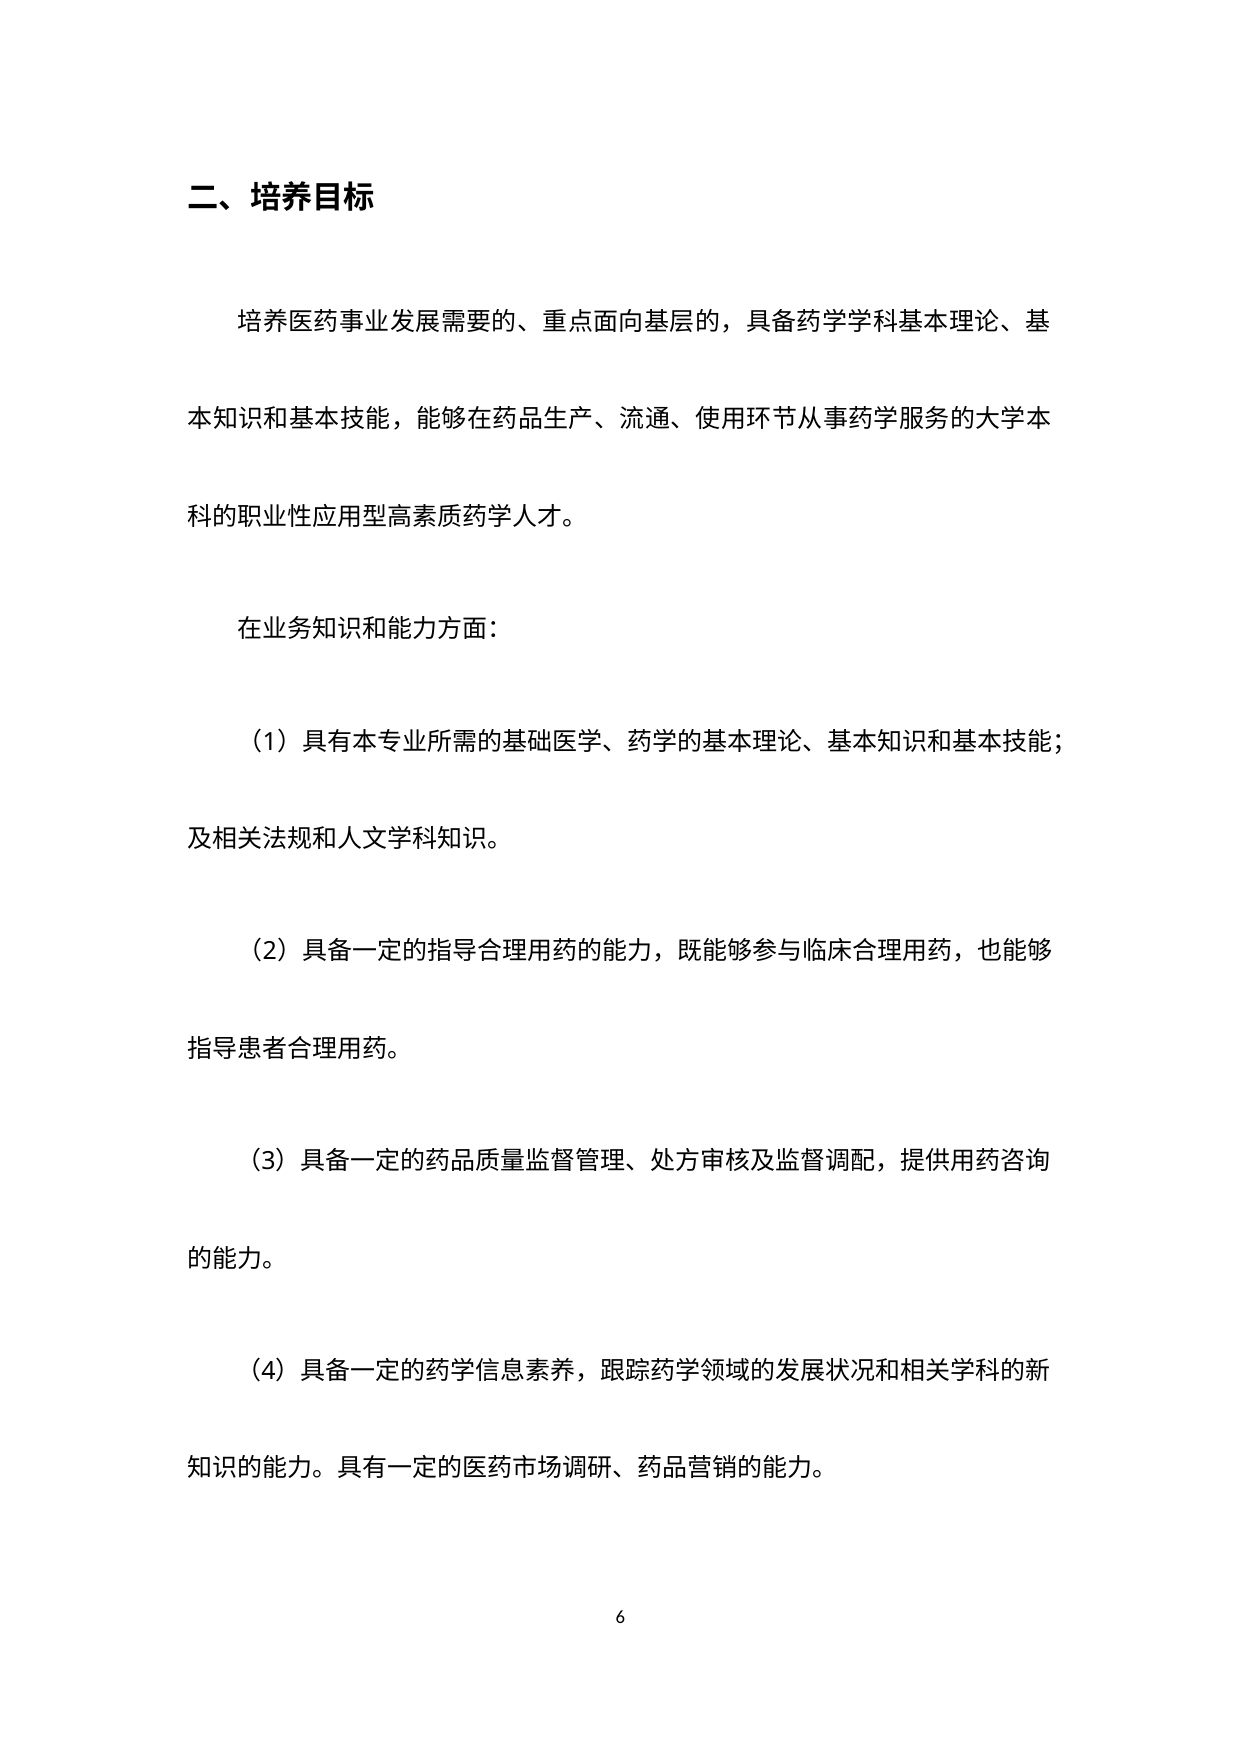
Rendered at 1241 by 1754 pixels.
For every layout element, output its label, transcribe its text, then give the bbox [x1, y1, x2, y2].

text 培养医药事业发展需要的、重点面向基层的，具备药学学科基本理论、基本知识和基本技能，能够在药品生产、流通、使用环节从事药学服务的大学本科的职业性应用型高素质药学人才。 [187, 287, 1053, 547]
text （3）具备一定的药品质量监督管理、处方审核及监督调配，提供用药咨询的能力。 [187, 1126, 1053, 1289]
text 在业务知识和能力方面： [187, 594, 1053, 659]
text （2）具备一定的指导合理用药的能力，既能够参与临床合理用药，也能够指导患者合理用药。 [187, 916, 1053, 1079]
text （1）具有本专业所需的基础医学、药学的基本理论、基本知识和基本技能；及相关法规和人文学科知识。 [187, 707, 1053, 869]
text （4）具备一定的药学信息素养，跟踪药学领域的发展状况和相关学科的新知识的能力。具有一定的医药市场调研、药品营销的能力。 [187, 1336, 1053, 1498]
subtitle 二、培养目标 [187, 162, 1053, 227]
